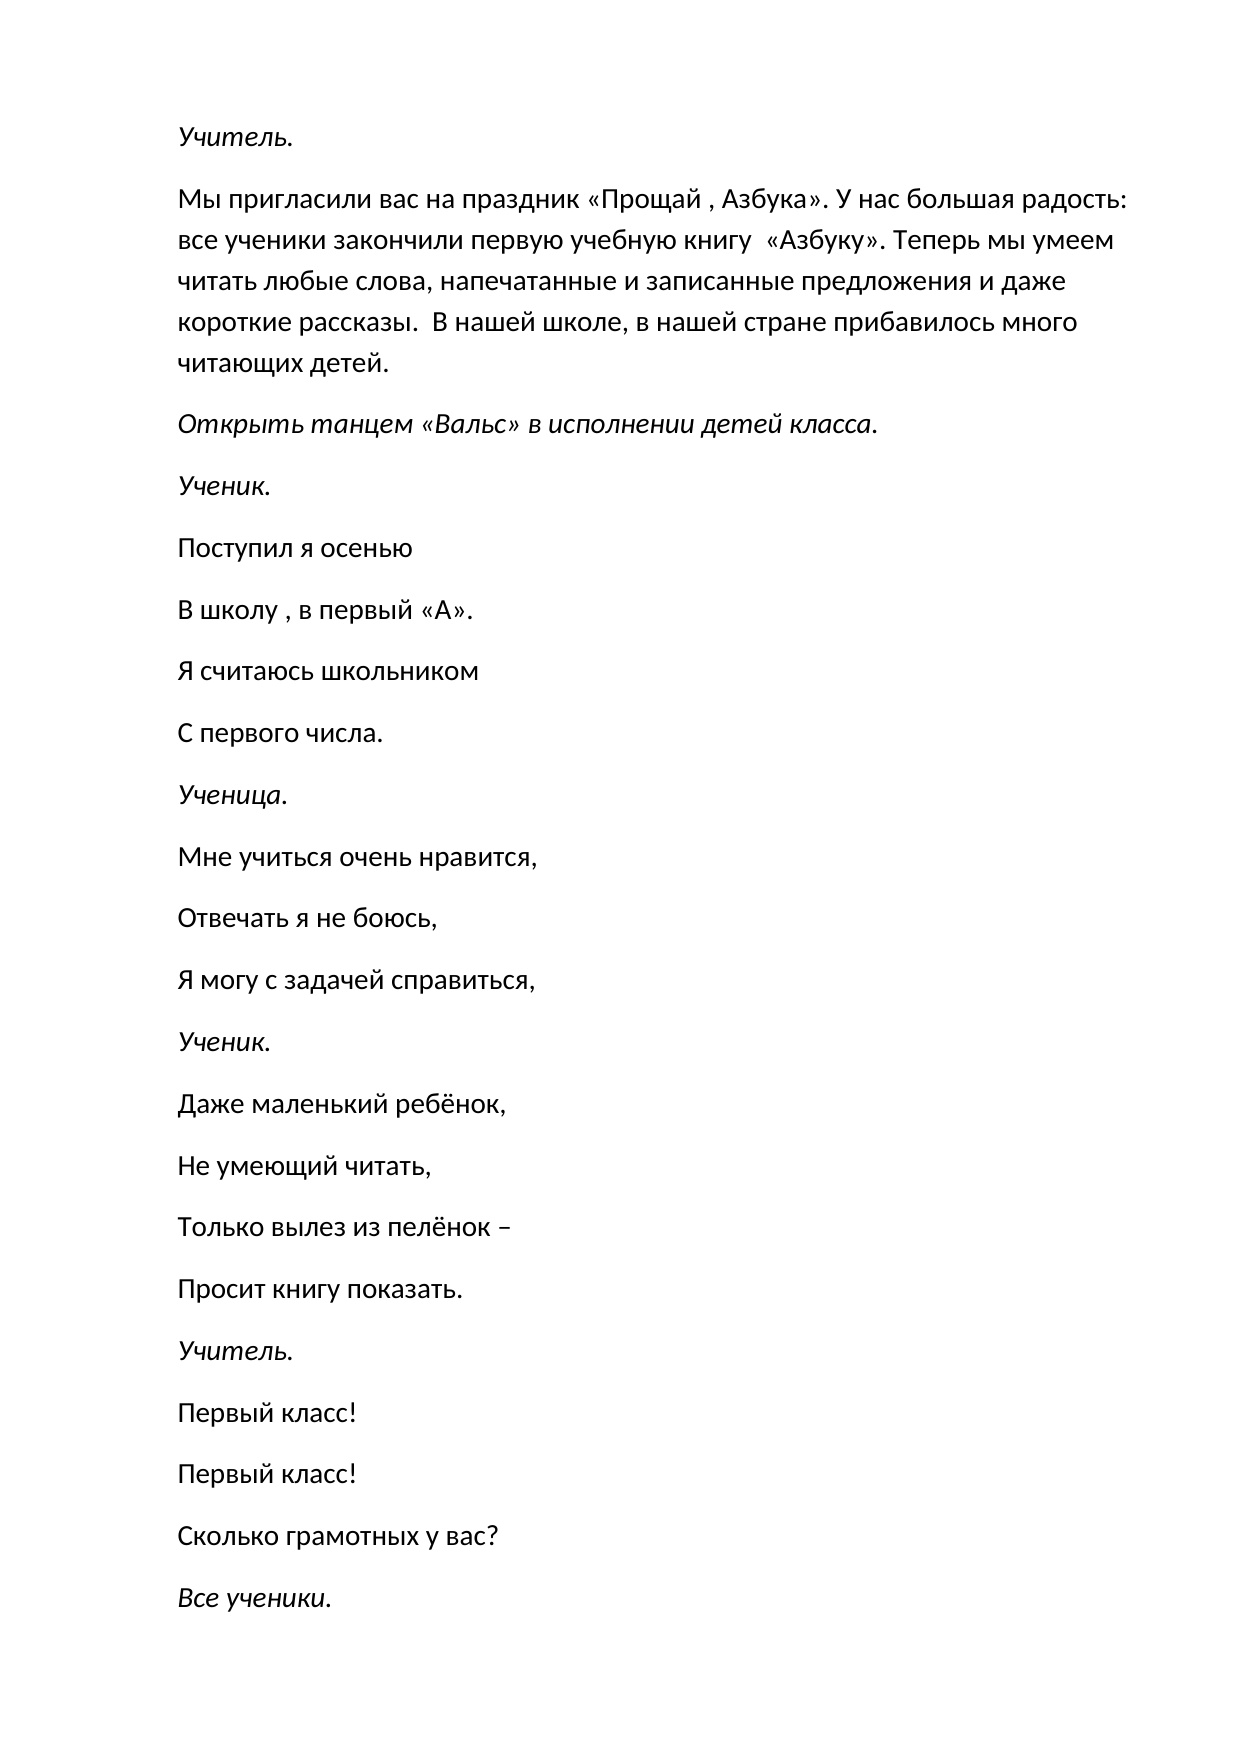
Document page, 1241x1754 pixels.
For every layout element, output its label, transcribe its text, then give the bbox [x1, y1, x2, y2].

text Просит книгу показать. [177, 1270, 1152, 1306]
text Только вылез из пелёнок – [177, 1208, 1152, 1244]
text Открыть танцем «Вальс» в исполнении детей класса. [177, 405, 1152, 441]
text Мне учиться очень нравится, [177, 838, 1152, 873]
text Ученик. [177, 1023, 1152, 1059]
text Сколько грамотных у вас? [177, 1517, 1152, 1553]
text Ученица. [177, 776, 1152, 812]
text Учитель. [177, 1332, 1152, 1368]
text Первый класс! [177, 1394, 1152, 1429]
text В школу , в первый «А». [177, 591, 1152, 626]
text Поступил я осенью [177, 529, 1152, 564]
text С первого числа. [177, 714, 1152, 750]
text Учитель. [177, 118, 1152, 154]
text Первый класс! [177, 1456, 1152, 1491]
text Даже маленький ребёнок, [177, 1085, 1152, 1121]
text Я могу с задачей справиться, [177, 961, 1152, 997]
text Я считаюсь школьником [177, 652, 1152, 688]
text Все ученики. [177, 1579, 1152, 1615]
text Мы пригласили вас на праздник «Прощай , Азбука». У нас большая радость: все ученики закончили первую учебную книгу «Азбуку». Теперь мы умеем читать любые слова, напечатанные и записанные предложения и даже короткие рассказы. В нашей школе, в нашей стране прибавилось много читающих детей. [177, 180, 1152, 379]
text Отвечать я не боюсь, [177, 899, 1152, 935]
text Не умеющий читать, [177, 1147, 1152, 1182]
text Ученик. [177, 467, 1152, 503]
